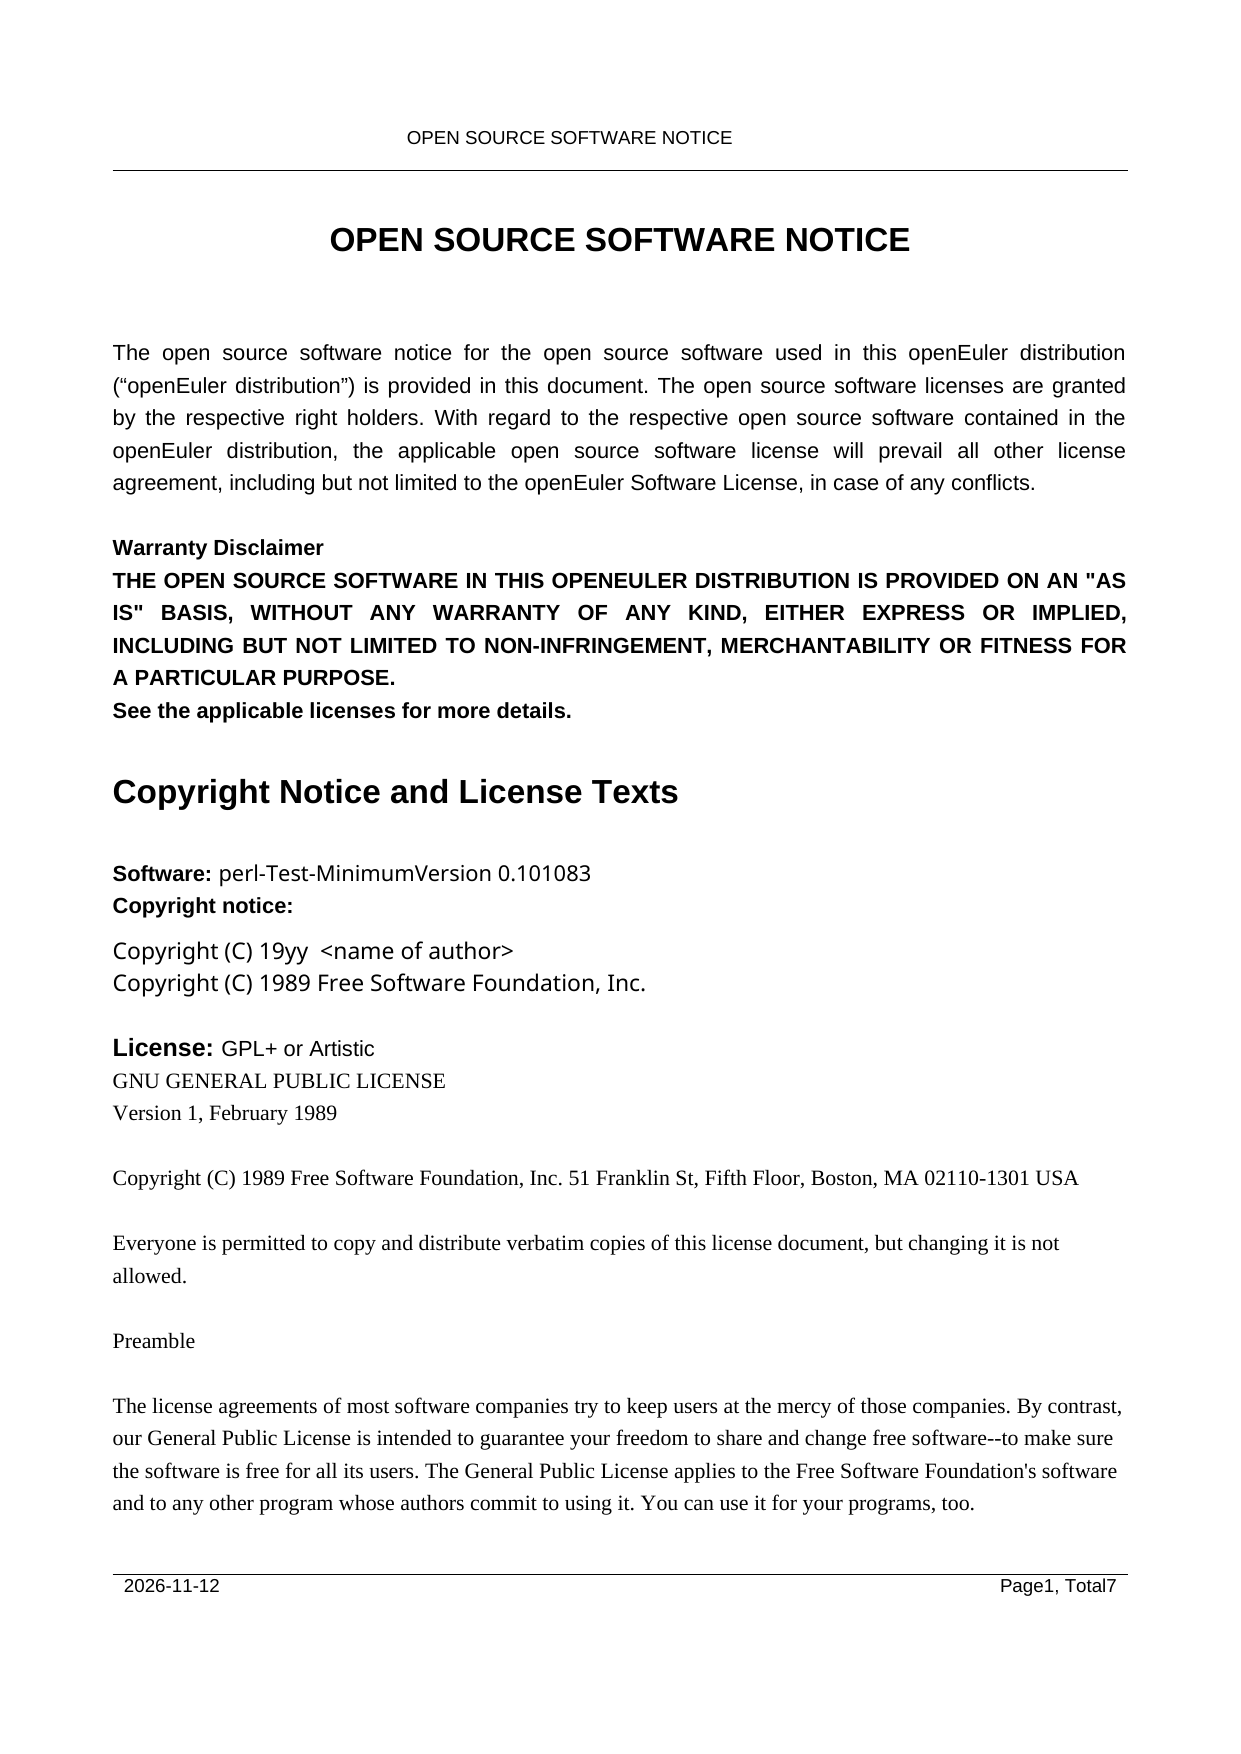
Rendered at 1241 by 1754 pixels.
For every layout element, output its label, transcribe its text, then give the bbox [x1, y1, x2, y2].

text Warranty Disclaimer [112, 531, 1128, 564]
text Copyright notice: [112, 889, 1128, 921]
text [112, 1064, 1128, 1519]
text The open source software notice for the open source software used in this openEuler distribution (“openEuler distribution”) is provided in this document. The open source software licenses are granted by the respective right holders. With regard to the respective open source software contained in the openEuler distribution, the applicable open source software license will prevail all other license agreement, including but not limited to the openEuler Software License, in case of any conflicts. [112, 336, 1128, 499]
text Copyright (C) 19yy <name of author> Copyright (C) 1989 Free Software Foundation, Inc. [112, 934, 1128, 1031]
text License: GPL+ or Artistic [112, 1031, 1128, 1064]
text THE OPEN SOURCE SOFTWARE IN THIS OPENEULER DISTRIBUTION IS PROVIDED ON AN "AS IS" BASIS, WITHOUT ANY WARRANTY OF ANY KIND, EITHER EXPRESS OR IMPLIED, INCLUDING BUT NOT LIMITED TO NON-INFRINGEMENT, MERCHANTABILITY OR FITNESS FOR A PARTICULAR PURPOSE. See the applicable licenses for more details. [112, 564, 1128, 726]
text OPEN SOURCE SOFTWARE NOTICE [112, 206, 1128, 271]
title Software: perl-Test-MinimumVersion 0.101083 [112, 856, 1128, 889]
text Copyright Notice and License Texts [112, 759, 1128, 824]
